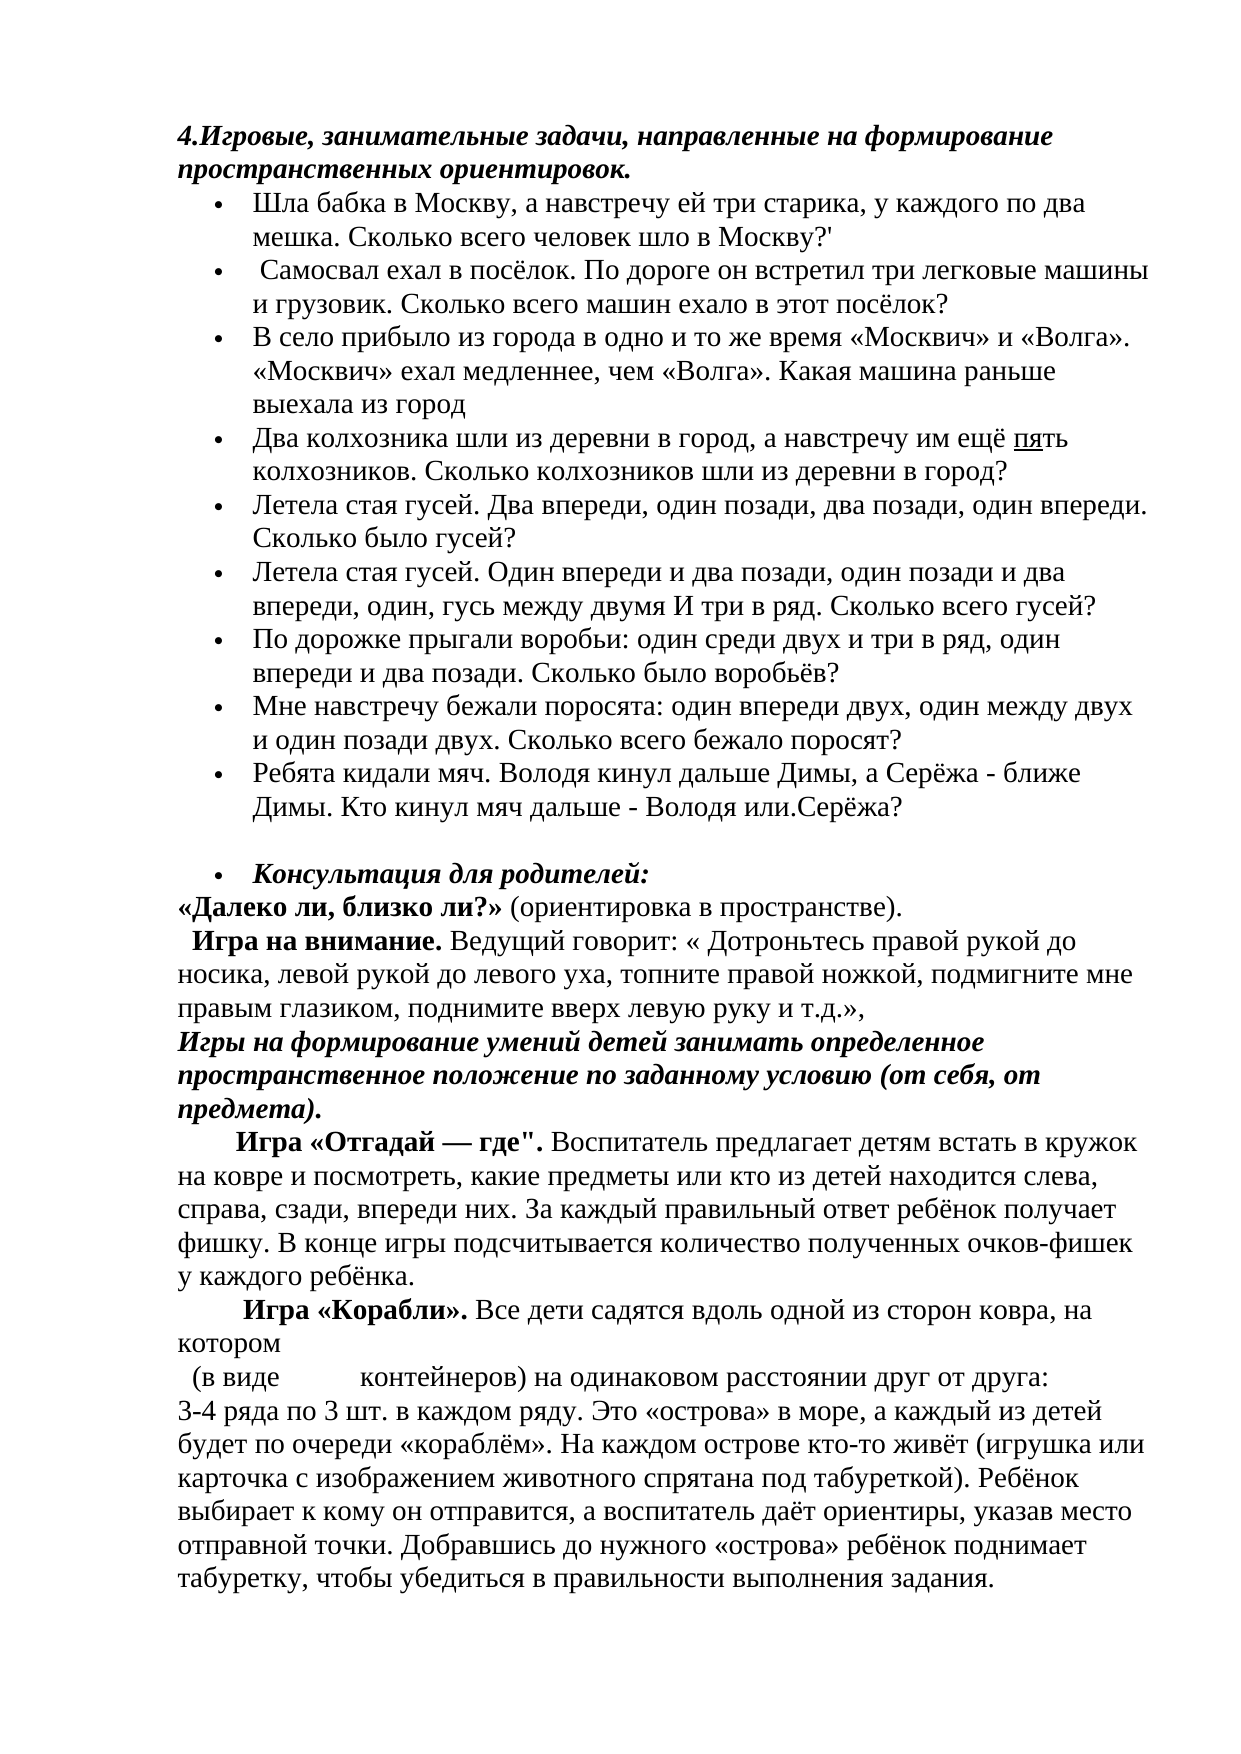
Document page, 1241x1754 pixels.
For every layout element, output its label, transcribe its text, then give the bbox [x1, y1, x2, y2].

list Ребята кидали мяч. Володя кинул дальше Димы, а Серёжа - ближе Димы. Кто кинул мяч дальше - Володя или.Серёжа? [215, 755, 1152, 822]
list Мне навстречу бежали поросята: один впереди двух, один между двух и один позади двух. Сколько всего бежало поросят? [215, 688, 1152, 755]
text (в виде контейнеров) на одинаковом расстоянии друг от друга: [177, 1359, 1152, 1393]
list Шла бабка в Москву, а навстречу ей три старика, у каждого по два мешка. Сколько всего человек шло в Москву?' [215, 185, 1152, 252]
text Игра на внимание. Ведущий говорит: « Дотроньтесь правой рукой до носика, левой рукой до левого уха, топните правой ножкой, подмигните мне правым глазиком, поднимите вверх левую руку и т.д.», [177, 923, 1152, 1024]
text Игра «Корабли». Все дети садятся вдоль одной из сторон ковра, на котором [177, 1292, 1152, 1359]
list По дорожке прыгали воробьи: один среди двух и три в ряд, один впереди и два позади. Сколько было воробьёв? [215, 621, 1152, 688]
list Консультация для родителей: [215, 856, 1152, 889]
list Летела стая гусей. Два впереди, один позади, два позади, один впереди. Сколько было гусей? [215, 487, 1152, 554]
list В село прибыло из города в одно и то же время «Москвич» и «Волга». «Москвич» ехал медленнее, чем «Волга». Какая машина раньше выехала из город [215, 319, 1152, 420]
text Игра «Отгадай — где". Воспитатель предлагает детям встать в кружок на ковре и посмотреть, какие предметы или кто из детей находится слева, справа, сзади, впереди них. За каждый правильный ответ ребёнок получает фишку. В конце игры подсчитывается количество полученных очков-фишек у каждого ребёнка. [177, 1124, 1152, 1292]
text 3-4 ряда по 3 шт. в каждом ряду. Это «острова» в море, а каждый из детей будет по очереди «кораблём». На каждом острове кто-то живёт (игрушка или карточка с изображением животного спрятана под табуреткой). Ребёнок выбирает к кому он отправится, а воспитатель даёт ориентиры, указав место отправной точки. Добравшись до нужного «острова» ребёнок поднимает табуретку, чтобы убедиться в правильности выполнения задания. [177, 1393, 1152, 1594]
list Летела стая гусей. Один впереди и два позади, один позади и два впереди, один, гусь между двумя И три в ряд. Сколько всего гусей? [215, 554, 1152, 621]
text 4.Игровые, занимательные задачи, направленные на формирование пространственных ориентировок. [177, 118, 1152, 185]
text Игры на формирование умений детей занимать определенное пространственное положение по заданному условию (от себя, от предмета). [177, 1024, 1152, 1124]
list Самосвал ехал в посёлок. По дороге он встретил три легковые машины и грузовик. Сколько всего машин ехало в этот посёлок? [215, 252, 1152, 319]
list Два колхозника шли из деревни в город, а навстречу им ещё пять колхозников. Сколько колхозников шли из деревни в город? [215, 420, 1152, 487]
text «Далеко ли, близко ли?» (ориентировка в пространстве). [177, 889, 1152, 923]
